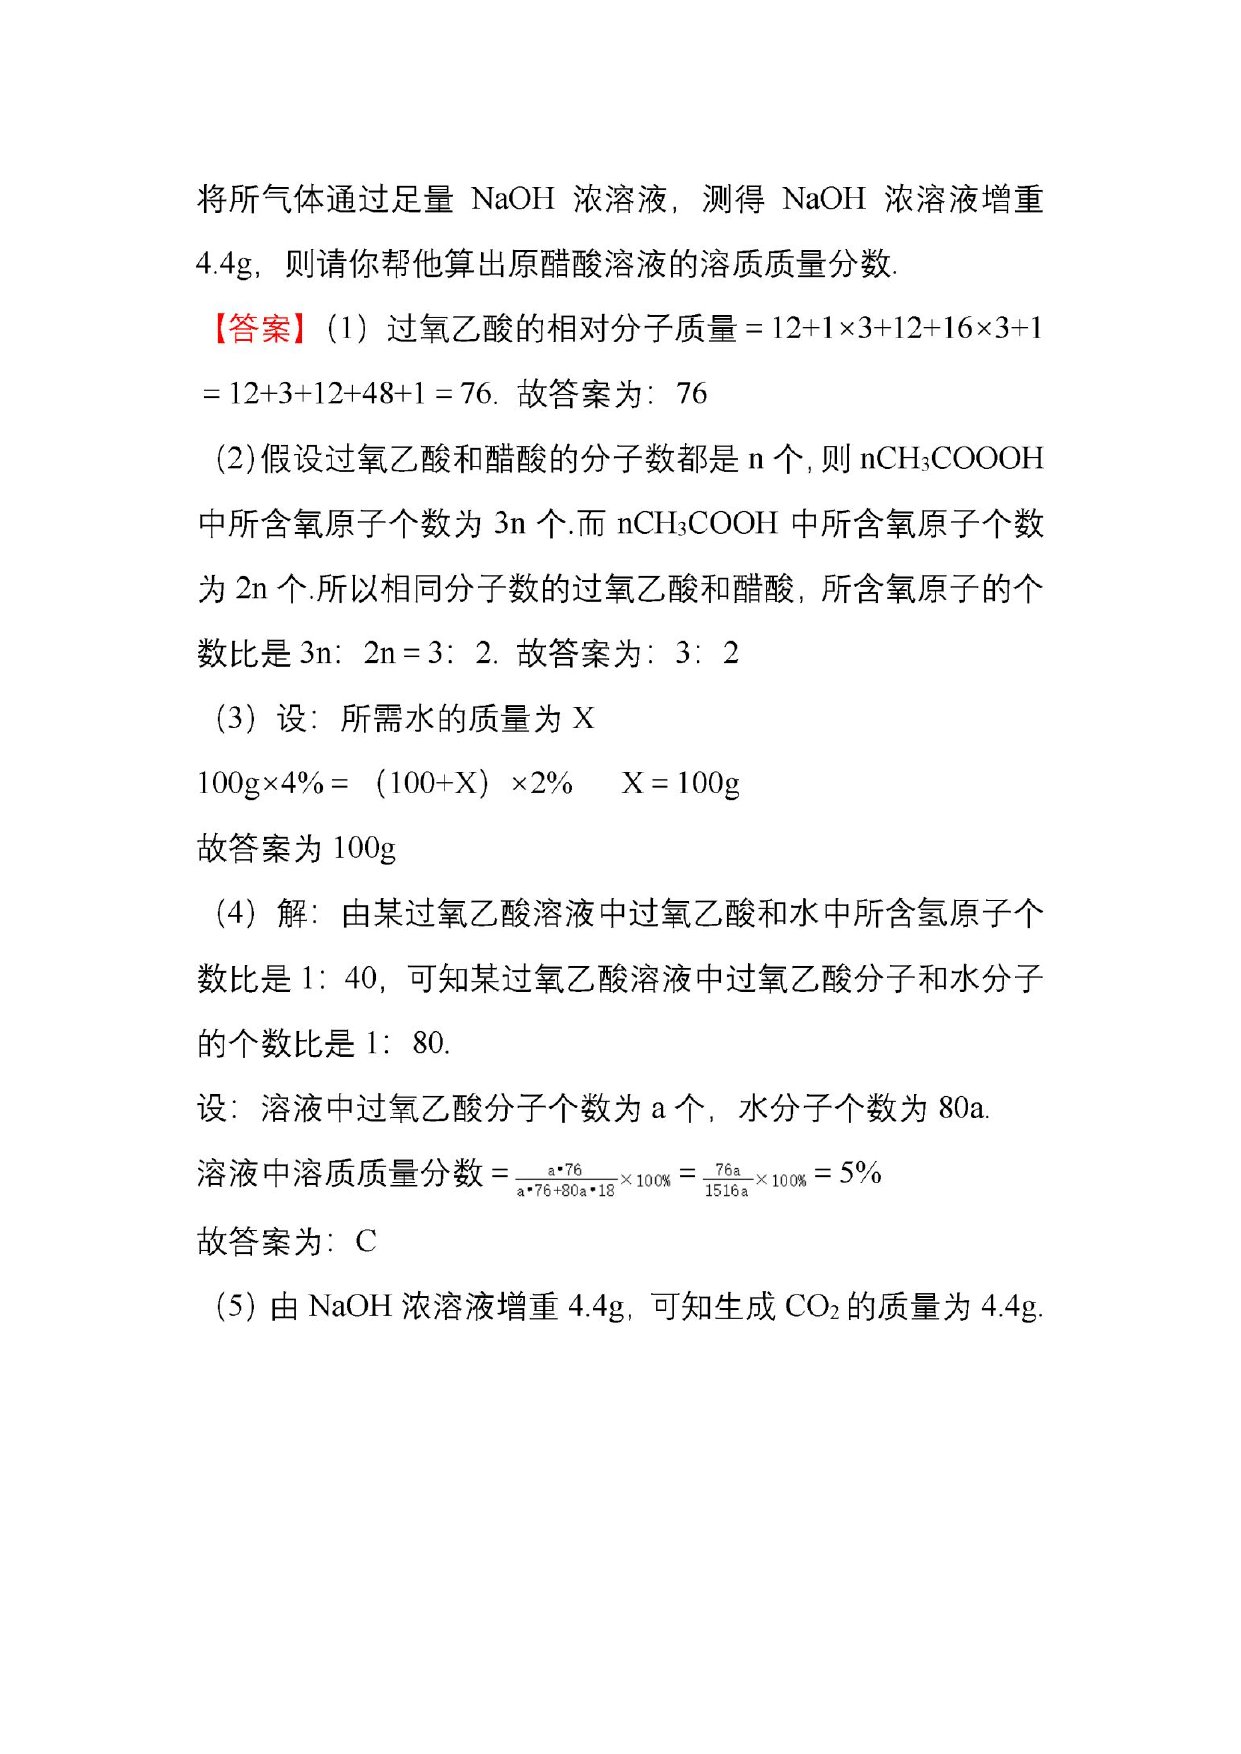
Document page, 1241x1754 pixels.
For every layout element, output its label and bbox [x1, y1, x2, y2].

picture [187, 162, 1052, 1335]
